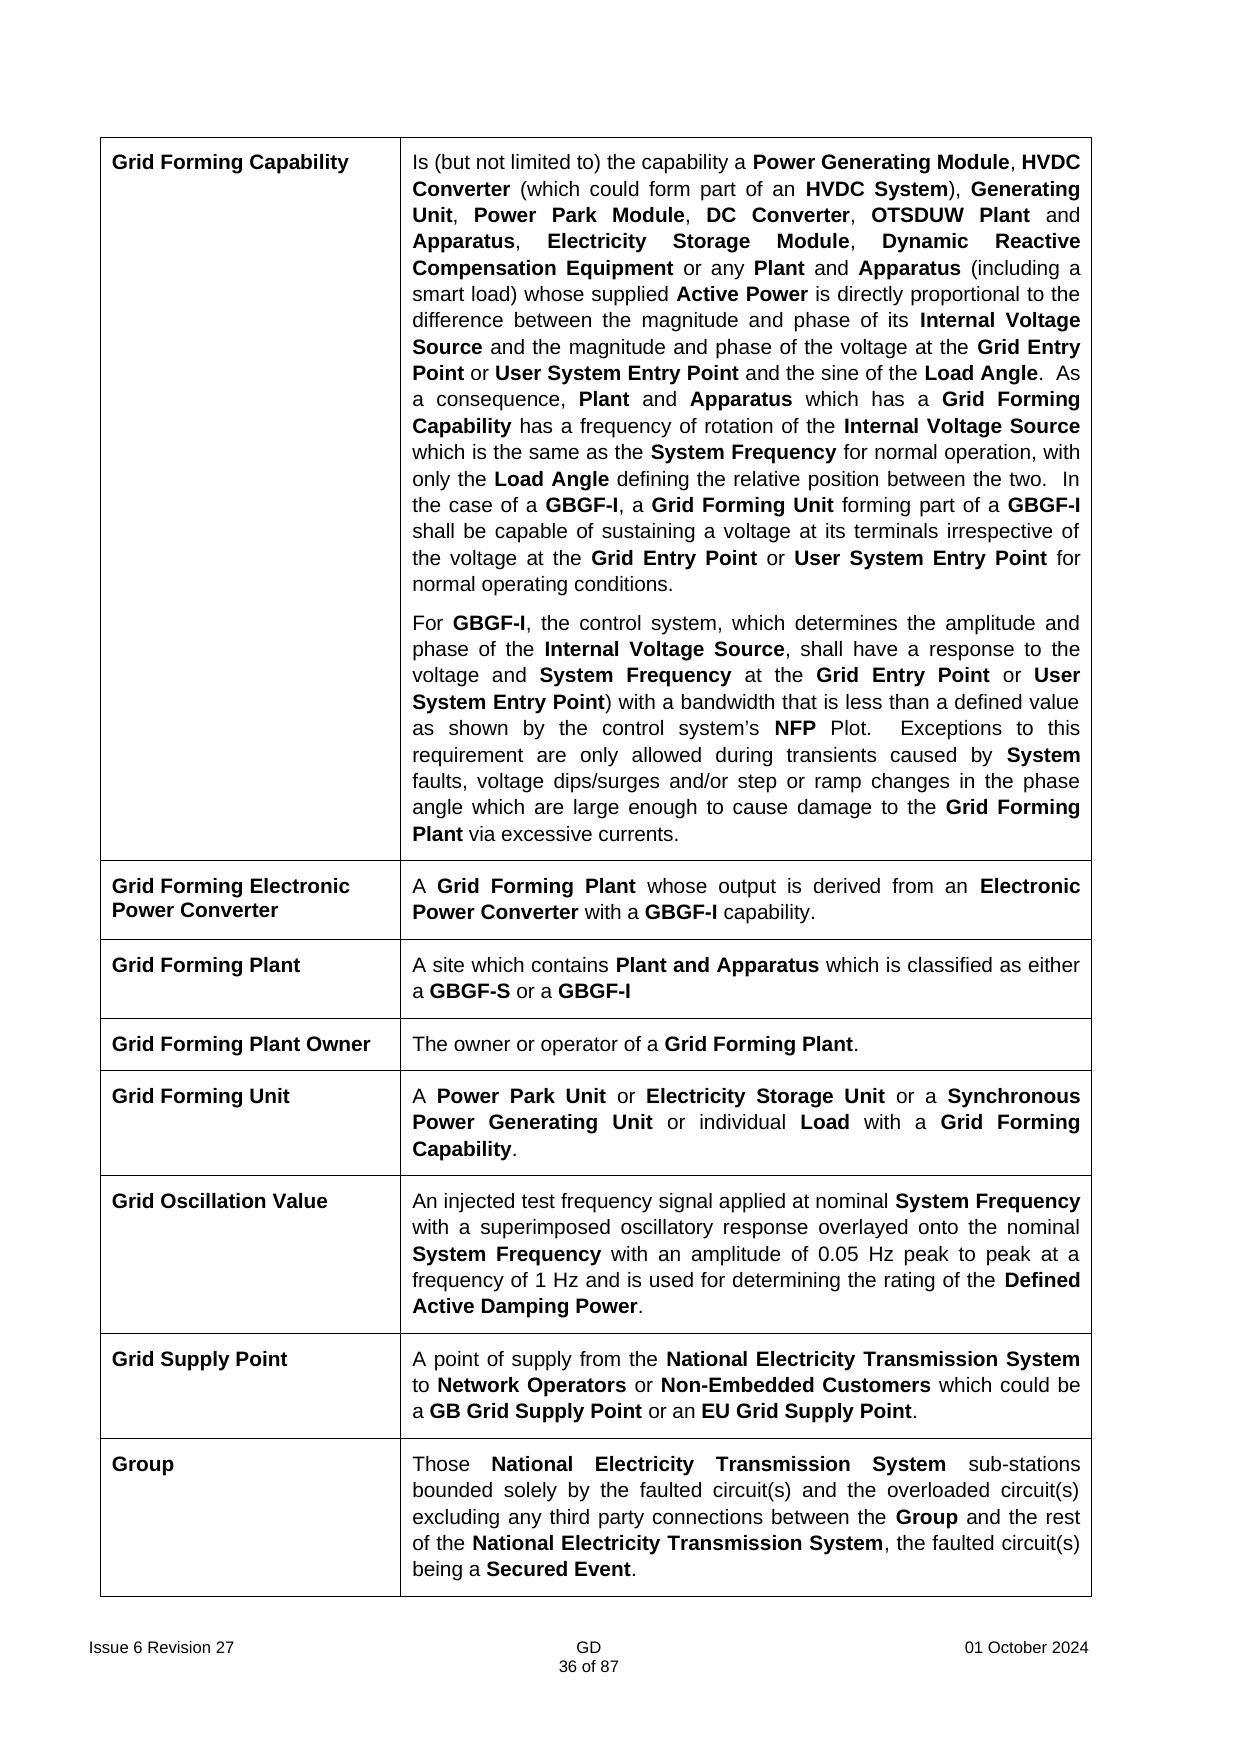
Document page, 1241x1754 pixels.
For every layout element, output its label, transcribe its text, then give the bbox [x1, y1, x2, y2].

table_cell A Power Park Unit or Electricity Storage Unit or a Synchronous Power Generating Unit or individual Load with a Grid Forming Capability. [401, 1071, 1091, 1175]
table_cell Grid Forming Capability [101, 138, 400, 860]
table_cell The owner or operator of a Grid Forming Plant. [401, 1019, 1091, 1070]
table_cell Grid Forming Plant [101, 940, 400, 1018]
table_cell Group [101, 1439, 400, 1596]
table_cell Is (but not limited to) the capability a Power Generating Module, HVDC Converter (which could form part of an HVDC System), Generating Unit, Power Park Module, DC Converter, OTSDUW Plant and Apparatus, Electricity Storage Module, Dynamic Reactive Compensation Equipment or any Plant and Apparatus (including a smart load) whose supplied Active Power is directly proportional to the difference between the magnitude and phase of its Internal Voltage Source and the magnitude and phase of the voltage at the Grid Entry Point or User System Entry Point and the sine of the Load Angle. As a consequence, Plant and Apparatus which has a Grid Forming Capability has a frequency of rotation of the Internal Voltage Source which is the same as the System Frequency for normal operation, with only the Load Angle defining the relative position between the two. In the case of a GBGF-I, a Grid Forming Unit forming part of a GBGF-I shall be capable of sustaining a voltage at its terminals irrespective of the voltage at the Grid Entry Point or User System Entry Point for normal operating conditions. For GBGF-I, the control system, which determines the amplitude and phase of the Internal Voltage Source, shall have a response to the voltage and System Frequency at the Grid Entry Point or User System Entry Point) with a bandwidth that is less than a defined value as shown by the control system’s NFP Plot. Exceptions to this requirement are only allowed during transients caused by System faults, voltage dips/surges and/or step or ramp changes in the phase angle which are large enough to cause damage to the Grid Forming Plant via excessive currents. [401, 138, 1091, 860]
table_cell Grid Forming Unit [101, 1071, 400, 1175]
table_cell Grid Forming Plant Owner [101, 1019, 400, 1070]
table_cell Grid Oscillation Value [101, 1176, 400, 1333]
table_cell Grid Supply Point [101, 1334, 400, 1438]
table_cell A Grid Forming Plant whose output is derived from an Electronic Power Converter with a GBGF-I capability. [401, 861, 1091, 939]
table_cell Grid Forming Electronic Power Converter [101, 861, 400, 939]
table_cell Those National Electricity Transmission System sub-stations bounded solely by the faulted circuit(s) and the overloaded circuit(s) excluding any third party connections between the Group and the rest of the National Electricity Transmission System, the faulted circuit(s) being a Secured Event. [401, 1439, 1091, 1596]
table_cell A point of supply from the National Electricity Transmission System to Network Operators or Non-Embedded Customers which could be a GB Grid Supply Point or an EU Grid Supply Point. [401, 1334, 1091, 1438]
table_cell An injected test frequency signal applied at nominal System Frequency with a superimposed oscillatory response overlayed onto the nominal System Frequency with an amplitude of 0.05 Hz peak to peak at a frequency of 1 Hz and is used for determining the rating of the Defined Active Damping Power. [401, 1176, 1091, 1333]
table_cell A site which contains Plant and Apparatus which is classified as either a GBGF-S or a GBGF-I [401, 940, 1091, 1018]
